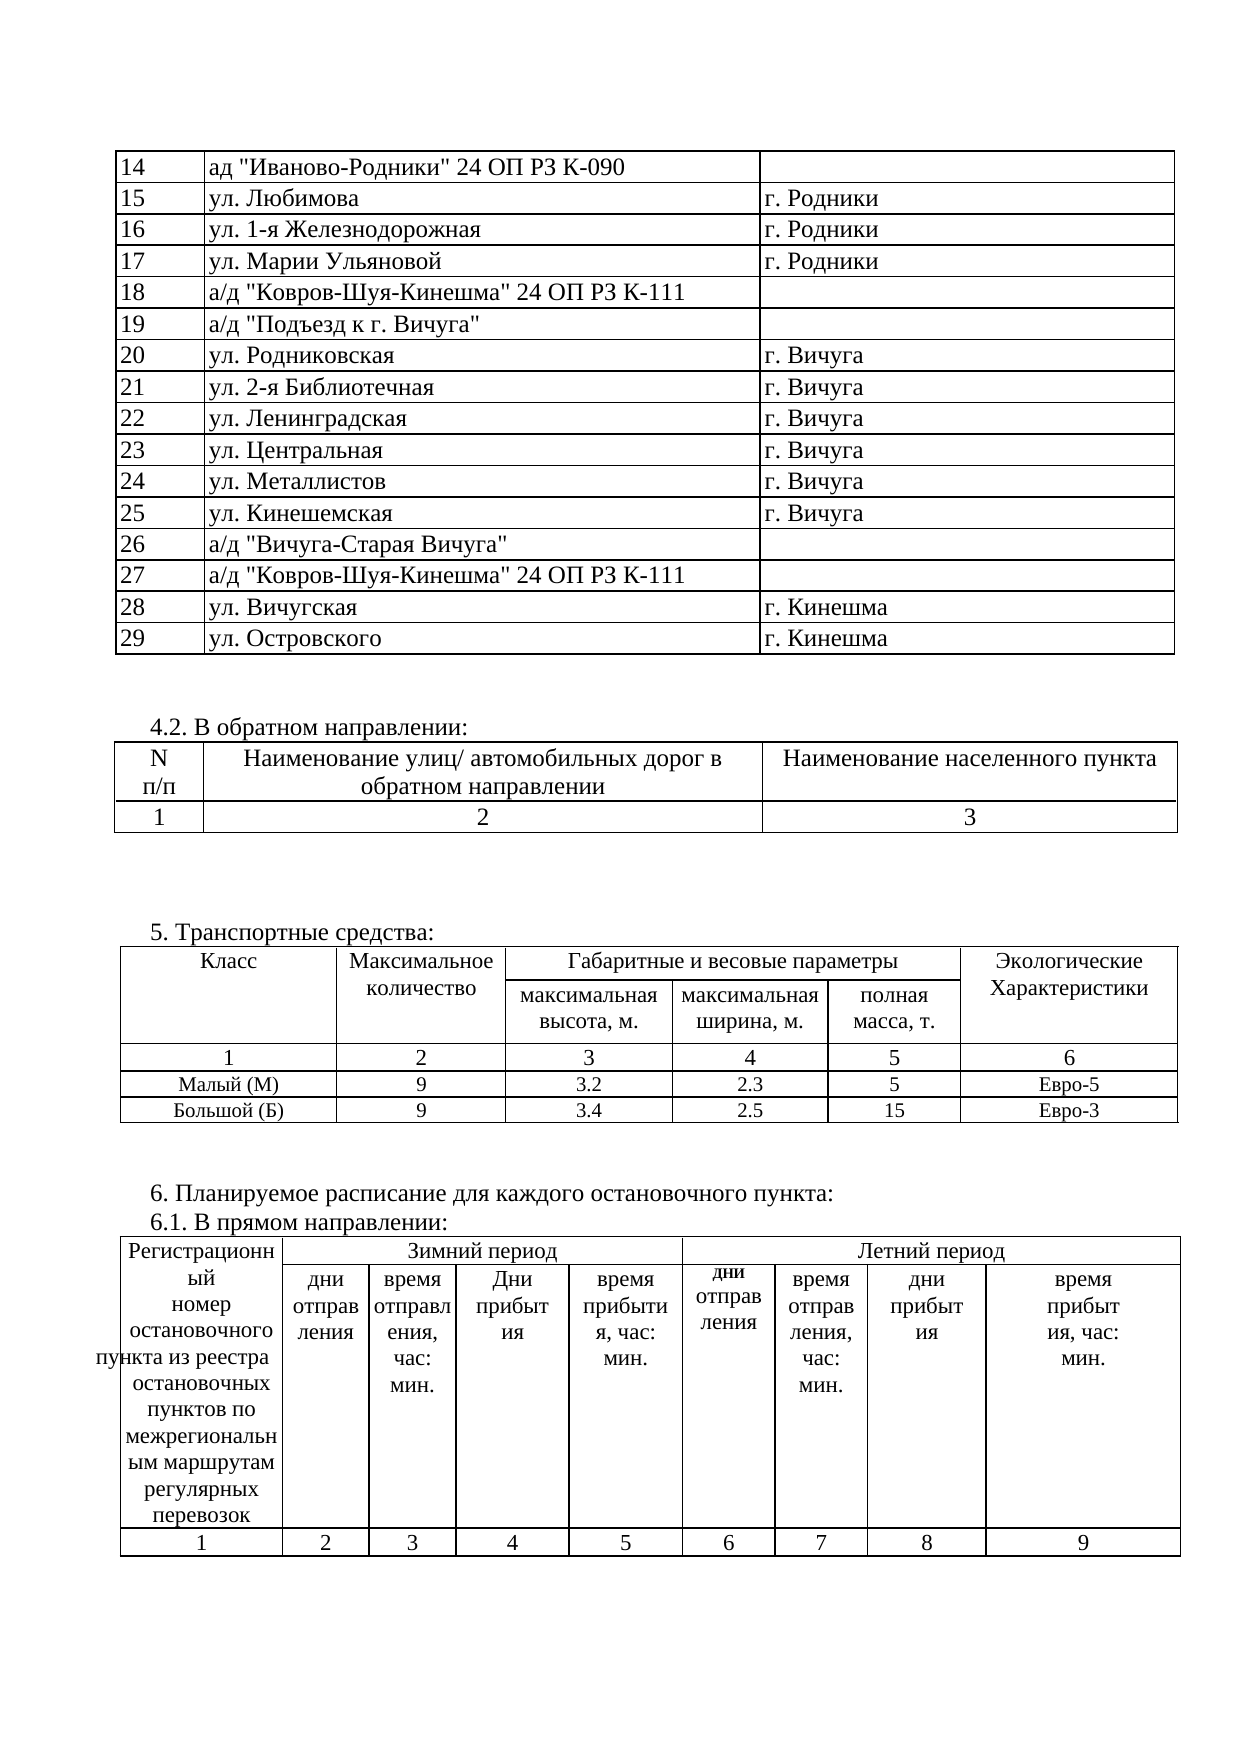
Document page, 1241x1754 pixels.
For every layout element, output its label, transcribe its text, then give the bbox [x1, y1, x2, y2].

table_cell ул. Любимова [205, 183, 759, 213]
table_cell 6 [961, 1044, 1177, 1070]
table_cell 1 [121, 1529, 282, 1555]
table_cell 27 [117, 561, 204, 590]
table_cell г. Вичуга [761, 403, 1174, 433]
table_cell [761, 561, 1174, 590]
table_cell г. Родники [761, 215, 1174, 244]
table_cell 4 [673, 1044, 827, 1070]
table_cell 21 [117, 372, 204, 402]
table_cell Евро-5 [961, 1072, 1177, 1096]
table_cell [761, 277, 1174, 307]
table_header Класс [121, 947, 336, 1042]
table_cell г. Вичуга [761, 340, 1174, 370]
table_cell а/д "Ковров-Шуя-Кинешма" 24 ОП РЗ К-111 [205, 561, 759, 590]
table_cell [761, 529, 1174, 559]
table_cell ул. Металлистов [205, 466, 759, 496]
table_cell 19 [117, 309, 204, 339]
table_cell 4 [457, 1529, 568, 1555]
table_cell 3 [506, 1044, 672, 1070]
table_cell 3 [370, 1529, 455, 1555]
table_cell дни прибыт ия [868, 1265, 985, 1527]
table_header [121, 1237, 282, 1527]
table_cell 2 [204, 802, 762, 832]
table_cell 3.2 [506, 1072, 672, 1096]
table_cell 15 [829, 1098, 960, 1122]
table_header Наименование населенного пункта [763, 743, 1177, 800]
table_cell 9 [337, 1072, 505, 1096]
table_cell г. Кинешма [761, 623, 1174, 653]
table_cell г. Вичуга [761, 466, 1174, 496]
table_header N п/п [115, 743, 203, 800]
table_cell ул. Кинешемская [205, 498, 759, 527]
table_cell Евро-3 [961, 1098, 1177, 1122]
table_cell 2.3 [673, 1072, 827, 1096]
table_cell 26 [117, 529, 204, 559]
text 4.2. В обратном направлении: [150, 712, 1090, 741]
table_cell 9 [987, 1529, 1180, 1555]
table_cell 24 [117, 466, 204, 496]
table_cell Малый (М) [121, 1072, 336, 1096]
table_cell 7 [776, 1529, 867, 1555]
table_cell 2 [337, 1044, 505, 1070]
table_cell время прибыт ия, час: мин. [987, 1265, 1180, 1527]
table_cell 22 [117, 403, 204, 433]
table_cell ул. Марии Ульяновой [205, 246, 759, 276]
table_cell ад "Иваново-Родники" 24 ОП РЗ К-090 [205, 152, 759, 181]
table_cell дни отправ ления [283, 1265, 368, 1527]
table_cell время отправл ения, час: мин. [370, 1265, 455, 1527]
table_cell ул. Вичугская [205, 592, 759, 622]
table_cell 20 [117, 340, 204, 370]
table_header Зимний период [283, 1237, 682, 1264]
table_cell 29 [117, 623, 204, 653]
table_cell ул. Ленинградская [205, 403, 759, 433]
table_cell г. Родники [761, 246, 1174, 276]
table_cell Дни прибыт ия [457, 1265, 568, 1527]
table_cell 5 [829, 1072, 960, 1096]
table_cell 3 [763, 800, 1177, 832]
table_cell 25 [117, 498, 204, 527]
text 6.1. В прямом направлении: [150, 1207, 1090, 1236]
table_cell 1 [115, 801, 203, 832]
table_cell 5 [570, 1529, 682, 1555]
table_cell г. Вичуга [761, 372, 1174, 402]
table_cell 16 [117, 215, 204, 244]
table_cell 2.5 [673, 1098, 827, 1122]
table_cell 28 [117, 592, 204, 622]
table_cell г. Вичуга [761, 498, 1174, 527]
table_cell время отправ ления, час: мин. [776, 1265, 867, 1527]
table_cell 3.4 [506, 1098, 672, 1122]
table_cell 5 [829, 1044, 960, 1070]
table_cell 17 [117, 246, 204, 276]
table_cell [761, 152, 1174, 181]
text 6. Планируемое расписание для каждого остановочного пункта: [150, 1178, 1090, 1207]
table_header Экологические Характеристики [961, 947, 1177, 1042]
table_cell г. Вичуга [761, 435, 1174, 464]
table_cell а/д "Ковров-Шуя-Кинешма" 24 ОП РЗ К-111 [205, 277, 759, 307]
table_cell ДНИ отправ ления [683, 1265, 774, 1527]
table_header Габаритные и весовые параметры [506, 947, 960, 979]
table_header Летний период [683, 1237, 1180, 1264]
table_cell ул. Родниковская [205, 340, 759, 370]
table_cell полная масса, т. [829, 981, 960, 1042]
text 5. Транспортные средства: [150, 917, 1090, 946]
table_cell ул. Островского [205, 623, 759, 653]
table_cell 14 [117, 152, 204, 181]
table_cell а/д "Вичуга-Старая Вичуга" [205, 529, 759, 559]
table_cell Большой (Б) [121, 1098, 336, 1122]
table_cell максимальная ширина, м. [673, 981, 827, 1042]
table_cell 8 [868, 1529, 985, 1555]
table_cell ул. Центральная [205, 435, 759, 464]
table_cell г. Родники [761, 183, 1174, 213]
table_cell 9 [337, 1098, 505, 1122]
table_cell ул. 1-я Железнодорожная [205, 215, 759, 244]
table_cell 2 [283, 1529, 368, 1555]
table_cell 1 [121, 1044, 336, 1070]
table_cell [761, 309, 1174, 339]
table_cell 23 [117, 435, 204, 464]
table_cell 6 [683, 1529, 774, 1555]
table_header Максимальное количество [337, 947, 505, 1042]
table_cell время прибыти я, час: мин. [570, 1265, 682, 1527]
table_cell максимальная высота, м. [506, 981, 672, 1042]
table_header Наименование улиц/ автомобильных дорог в обратном направлении [204, 743, 762, 800]
table_cell г. Кинешма [761, 592, 1174, 622]
table_cell 15 [117, 183, 204, 213]
table_cell а/д "Подъезд к г. Вичуга" [205, 309, 759, 339]
table_cell ул. 2-я Библиотечная [205, 372, 759, 402]
table_cell 18 [117, 277, 204, 307]
